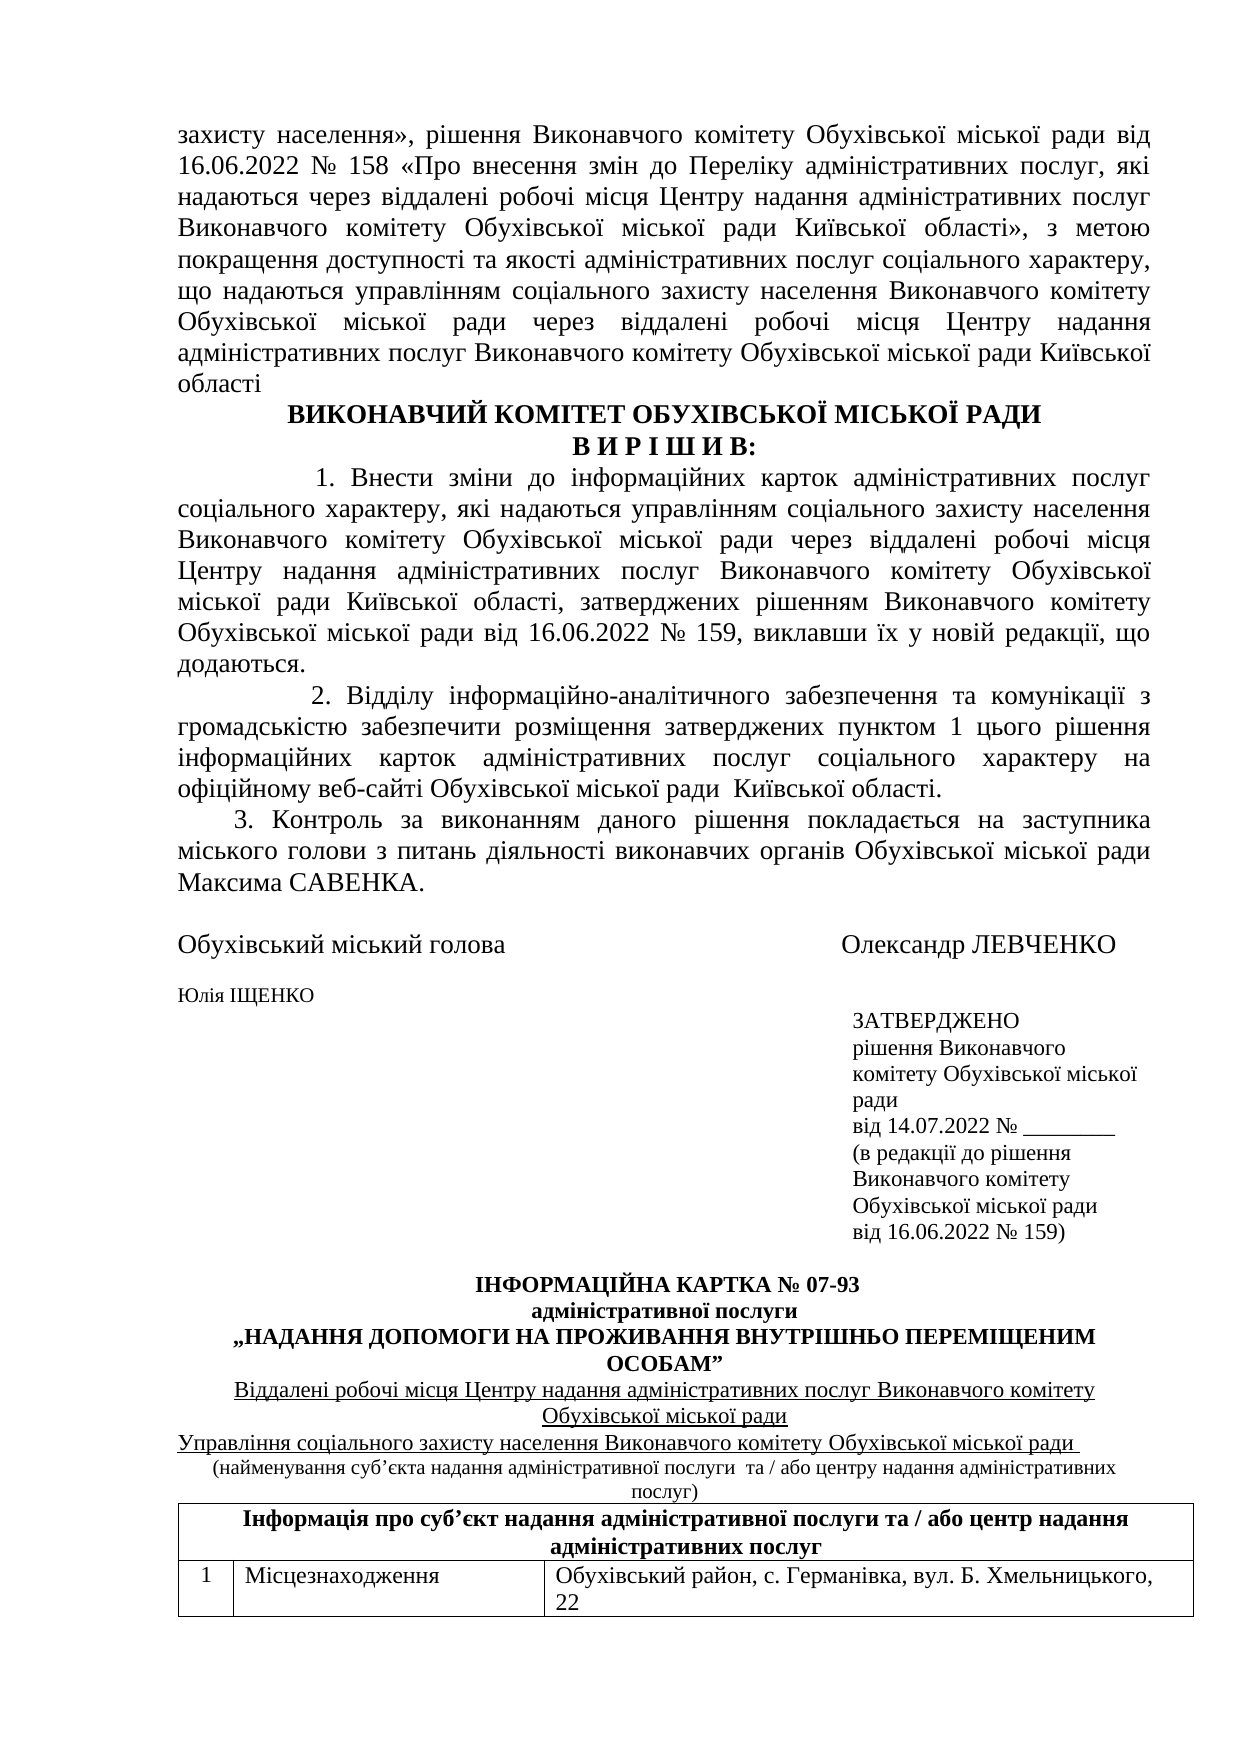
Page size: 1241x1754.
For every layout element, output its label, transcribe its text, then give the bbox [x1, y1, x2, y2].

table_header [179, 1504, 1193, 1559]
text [177, 118, 1152, 398]
text Управління соціального захисту населення Виконавчого комітету Обухівської міської ради [177, 1429, 1152, 1455]
text (найменування суб’єкта надання адміністративної послуги та / або центру надання адміністративних послуг) [177, 1455, 1152, 1503]
text 2. Відділу інформаційно-аналітичного забезпечення та комунікації з громадськістю забезпечити розміщення затверджених пунктом 1 цього рішення інформаційних карток адміністративних послуг соціального характеру на офіційному веб-сайті Обухівської міської ради Київської області. [177, 679, 1152, 803]
text рішення Виконавчого комітету Обухівської міської ради [852, 1033, 1152, 1113]
text ВИКОНАВЧИЙ КОМІТЕТ ОБУХІВСЬКОЇ МІСЬКОЇ РАДИ [177, 398, 1152, 429]
list 3. Контроль за виконанням даного рішення покладається на заступника міського голови з питань діяльності виконавчих органів Обухівської міської ради Максима САВЕНКА. [177, 803, 1152, 897]
text від 14.07.2022 № ________ [852, 1113, 1152, 1139]
text „НАДАННЯ ДОПОМОГИ НА ПРОЖИВАННЯ ВНУТРІШНЬО ПЕРЕМІЩЕНИМ ОСОБАМ” [177, 1323, 1152, 1376]
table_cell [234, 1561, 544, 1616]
text (в редакції до рішення Виконавчого комітету Обухівської міської ради [852, 1139, 1152, 1218]
text В И Р І Ш И В: [177, 429, 1152, 461]
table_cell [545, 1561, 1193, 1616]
text 1. Внести зміни до інформаційних карток адміністративних послуг соціального характеру, які надаються управлінням соціального захисту населення Виконавчого комітету Обухівської міської ради через віддалені робочі місця Центру надання адміністративних послуг Виконавчого комітету Обухівської міської ради Київської області, затверджених рішенням Виконавчого комітету Обухівської міської ради від 16.06.2022 № 159, виклавши їх у новій редакції, що додаються. [177, 461, 1152, 679]
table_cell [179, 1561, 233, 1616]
text ЗАТВЕРДЖЕНО [852, 1007, 1152, 1033]
text Віддалені робочі місця Центру надання адміністративних послуг Виконавчого комітету Обухівської міської ради [177, 1376, 1152, 1429]
text Юлія ІЩЕНКО [177, 983, 1152, 1007]
text адміністративної послуги [177, 1297, 1152, 1323]
text Обухівський міський голова Олександр ЛЕВЧЕНКО [177, 928, 1152, 959]
text від 16.06.2022 № 159) [852, 1218, 1152, 1244]
text ІНФОРМАЦІЙНА КАРТКА № 07-93 [177, 1271, 1152, 1297]
